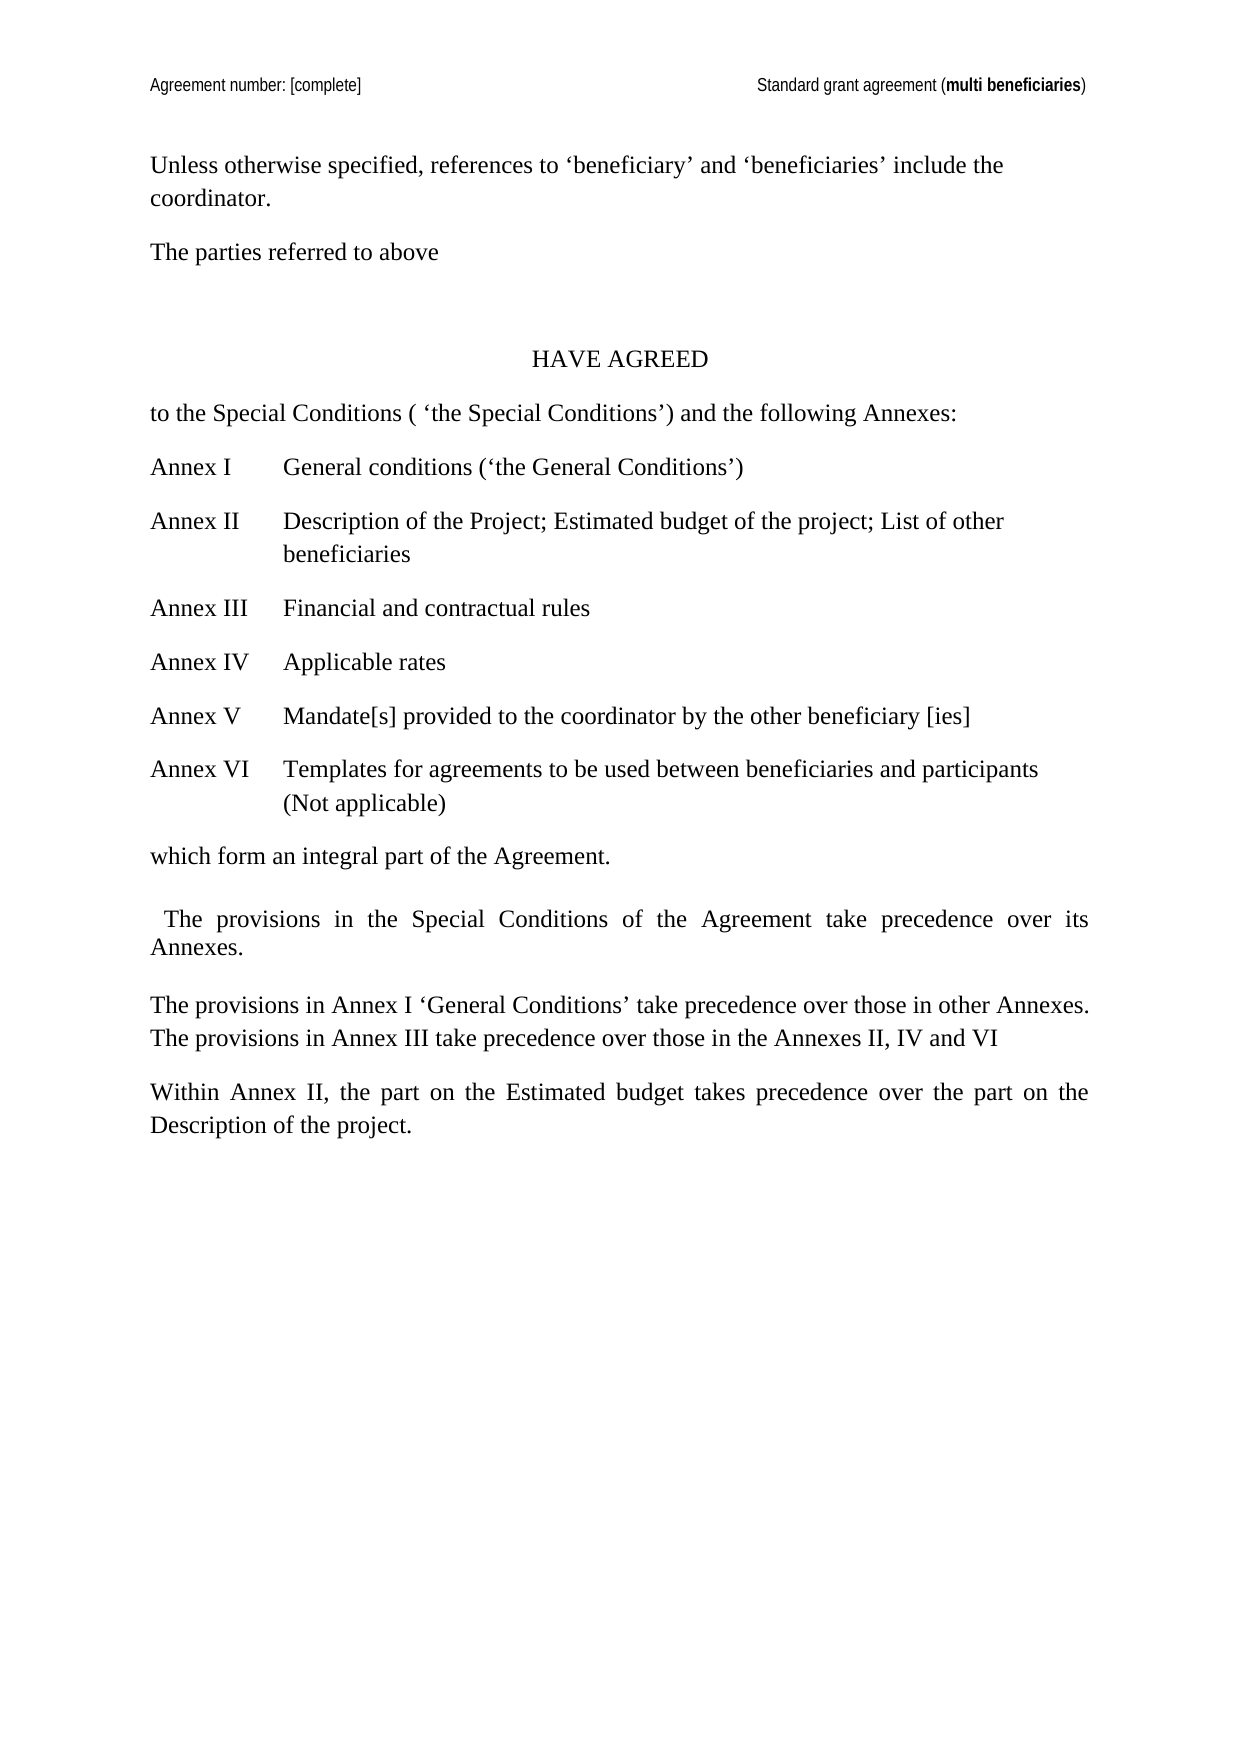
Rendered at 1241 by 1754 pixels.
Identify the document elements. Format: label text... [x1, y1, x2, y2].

text Annex I General conditions (‘the General Conditions’) [150, 452, 1090, 481]
text Annex V Mandate[s] provided to the coordinator by the other beneficiary [ies] [150, 701, 1090, 729]
text The parties referred to above [150, 237, 1090, 266]
text Annex IV Applicable rates [150, 647, 1090, 676]
text The provisions in the Special Conditions of the Agreement take precedence over its Annexes. [150, 904, 1090, 961]
text Annex II Description of the Project; Estimated budget of the project; List of other beneficiaries [150, 506, 1090, 568]
text Annex VI Templates for agreements to be used between beneficiaries and participants (Not applicable) [150, 754, 1090, 816]
text which form an integral part of the Agreement. [150, 841, 1090, 870]
text to the Special Conditions ( ‘the Special Conditions’) and the following Annexes: [150, 398, 1090, 427]
text The provisions in Annex I ‘General Conditions’ take precedence over those in other Annexes. The provisions in Annex III take precedence over those in the Annexes II, IV and VI [150, 990, 1090, 1052]
text Within Annex II, the part on the Estimated budget takes precedence over the part on the Description of the project. [150, 1077, 1090, 1139]
text HAVE AGREED [150, 344, 1090, 373]
text Annex III Financial and contractual rules [150, 593, 1090, 622]
text Unless otherwise specified, references to ‘beneficiary’ and ‘beneficiaries’ include the coordinator. [150, 150, 1090, 212]
